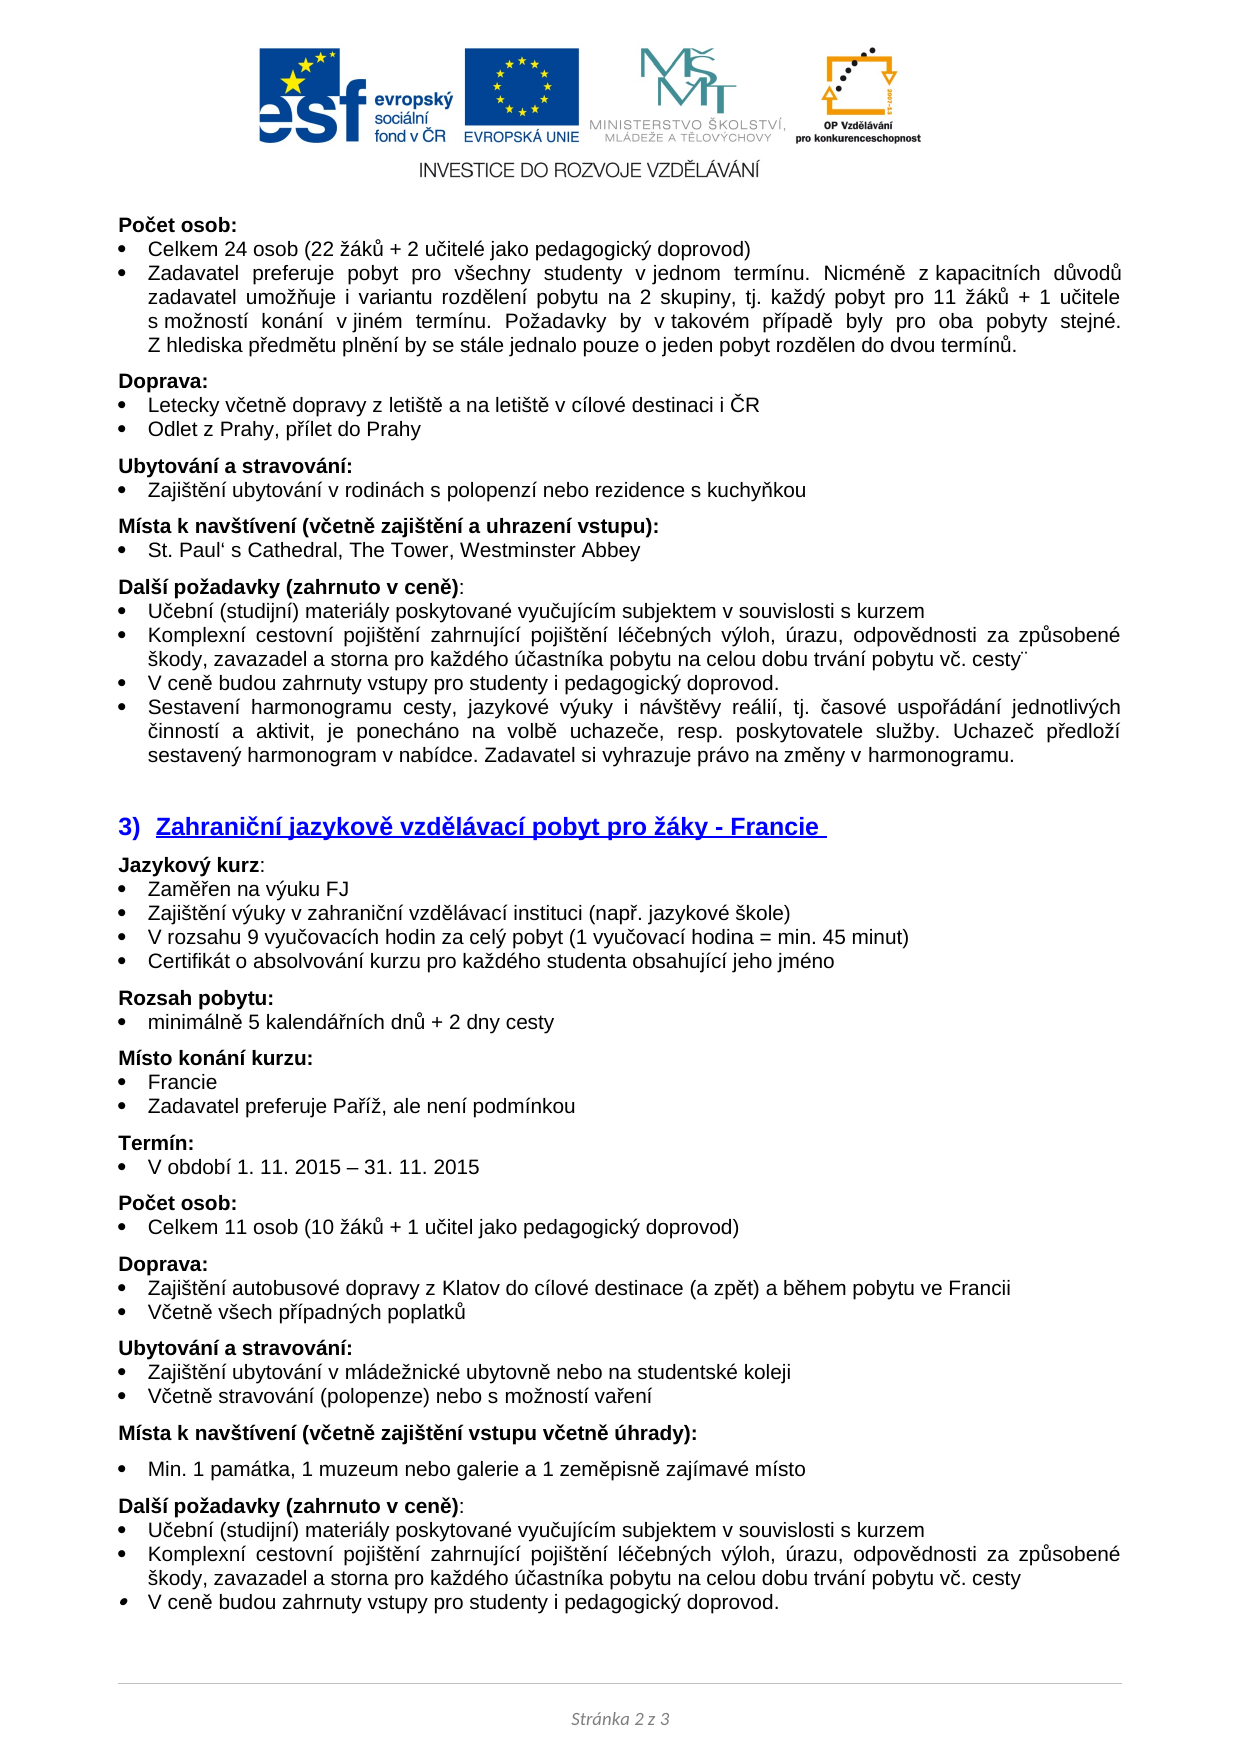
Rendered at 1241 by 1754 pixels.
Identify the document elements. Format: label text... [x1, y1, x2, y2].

text Rozsah pobytu: [118, 986, 1122, 1009]
list Min. 1 památka, 1 muzeum nebo galerie a 1 zeměpisně zajímavé místo [118, 1457, 1122, 1481]
list V období 1. 11. 2015 – 31. 11. 2015 [118, 1154, 1122, 1179]
list Zaměřen na výuku FJ [118, 877, 1122, 901]
list Zajištění ubytování v mládežnické ubytovně nebo na studentské koleji [118, 1360, 1122, 1384]
list V rozsahu 9 vyučovacích hodin za celý pobyt (1 vyučovací hodina = min. 45 minut) [118, 925, 1122, 949]
text Počet osob: [118, 213, 1122, 237]
text Ubytování a stravování: [118, 1336, 1122, 1360]
list Učební (studijní) materiály poskytované vyučujícím subjektem v souvislosti s kurzem [118, 599, 1122, 623]
text Místo konání kurzu: [118, 1046, 1122, 1070]
picture [225, 38, 965, 183]
list Certifikát o absolvování kurzu pro každého studenta obsahující jeho jméno [118, 949, 1122, 973]
text Místa k navštívení (včetně zajištění a uhrazení vstupu): [118, 514, 1122, 538]
list Komplexní cestovní pojištění zahrnující pojištění léčebných výloh, úrazu, odpovědnosti za způsobené škody, zavazadel a storna pro každého účastníka pobytu na celou dobu trvání pobytu vč. cesty [118, 1542, 1122, 1590]
text Místa k navštívení (včetně zajištění vstupu včetně úhrady): [118, 1421, 1122, 1445]
text Termín: [118, 1131, 1122, 1154]
text Další požadavky (zahrnuto v ceně): [118, 1494, 1122, 1518]
text Doprava: [118, 369, 1122, 393]
list minimálně 5 kalendářních dnů + 2 dny cesty [118, 1009, 1122, 1033]
list Francie [118, 1070, 1122, 1094]
list V ceně budou zahrnuty vstupy pro studenty i pedagogický doprovod. [118, 671, 1122, 695]
list Zajištění ubytování v rodinách s polopenzí nebo rezidence s kuchyňkou [118, 478, 1122, 502]
list Zadavatel preferuje pobyt pro všechny studenty v jednom termínu. Nicméně z kapacitních důvodů zadavatel umožňuje i variantu rozdělení pobytu na 2 skupiny, tj. každý pobyt pro 11 žáků + 1 učitele s možností konání v jiném termínu. Požadavky by v takovém případě byly pro oba pobyty stejné. Z hlediska předmětu plnění by se stále jednalo pouze o jeden pobyt rozdělen do dvou termínů. [118, 261, 1122, 357]
list Zadavatel preferuje Paříž, ale není podmínkou [118, 1094, 1122, 1118]
text Doprava: [118, 1252, 1122, 1276]
text Jazykový kurz: [118, 853, 1122, 877]
list Zajištění výuky v zahraniční vzdělávací instituci (např. jazykové škole) [118, 901, 1122, 925]
text Počet osob: [118, 1191, 1122, 1215]
list Zahraniční jazykově vzdělávací pobyt pro žáky - Francie [118, 812, 1122, 840]
list Včetně stravování (polopenze) nebo s možností vaření [118, 1384, 1122, 1408]
list Zajištění autobusové dopravy z Klatov do cílové destinace (a zpět) a během pobytu ve Francii [118, 1276, 1122, 1300]
list Učební (studijní) materiály poskytované vyučujícím subjektem v souvislosti s kurzem [118, 1518, 1122, 1542]
list Letecky včetně dopravy z letiště a na letiště v cílové destinaci i ČR [118, 393, 1122, 417]
list St. Paul‘ s Cathedral, The Tower, Westminster Abbey [118, 538, 1122, 562]
list Celkem 11 osob (10 žáků + 1 učitel jako pedagogický doprovod) [118, 1215, 1122, 1239]
text Další požadavky (zahrnuto v ceně): [118, 575, 1122, 599]
list Komplexní cestovní pojištění zahrnující pojištění léčebných výloh, úrazu, odpovědnosti za způsobené škody, zavazadel a storna pro každého účastníka pobytu na celou dobu trvání pobytu vč. cesty¨ [118, 623, 1122, 671]
list Odlet z Prahy, přílet do Prahy [118, 417, 1122, 441]
list V ceně budou zahrnuty vstupy pro studenty i pedagogický doprovod. [118, 1590, 1122, 1614]
list Včetně všech případných poplatků [118, 1300, 1122, 1324]
list Celkem 24 osob (22 žáků + 2 učitelé jako pedagogický doprovod) [118, 237, 1122, 261]
list Sestavení harmonogramu cesty, jazykové výuky i návštěvy reálií, tj. časové uspořádání jednotlivých činností a aktivit, je ponecháno na volbě uchazeče, resp. poskytovatele služby. Uchazeč předloží sestavený harmonogram v nabídce. Zadavatel si vyhrazuje právo na změny v harmonogramu. [118, 695, 1122, 767]
text Ubytování a stravování: [118, 454, 1122, 478]
